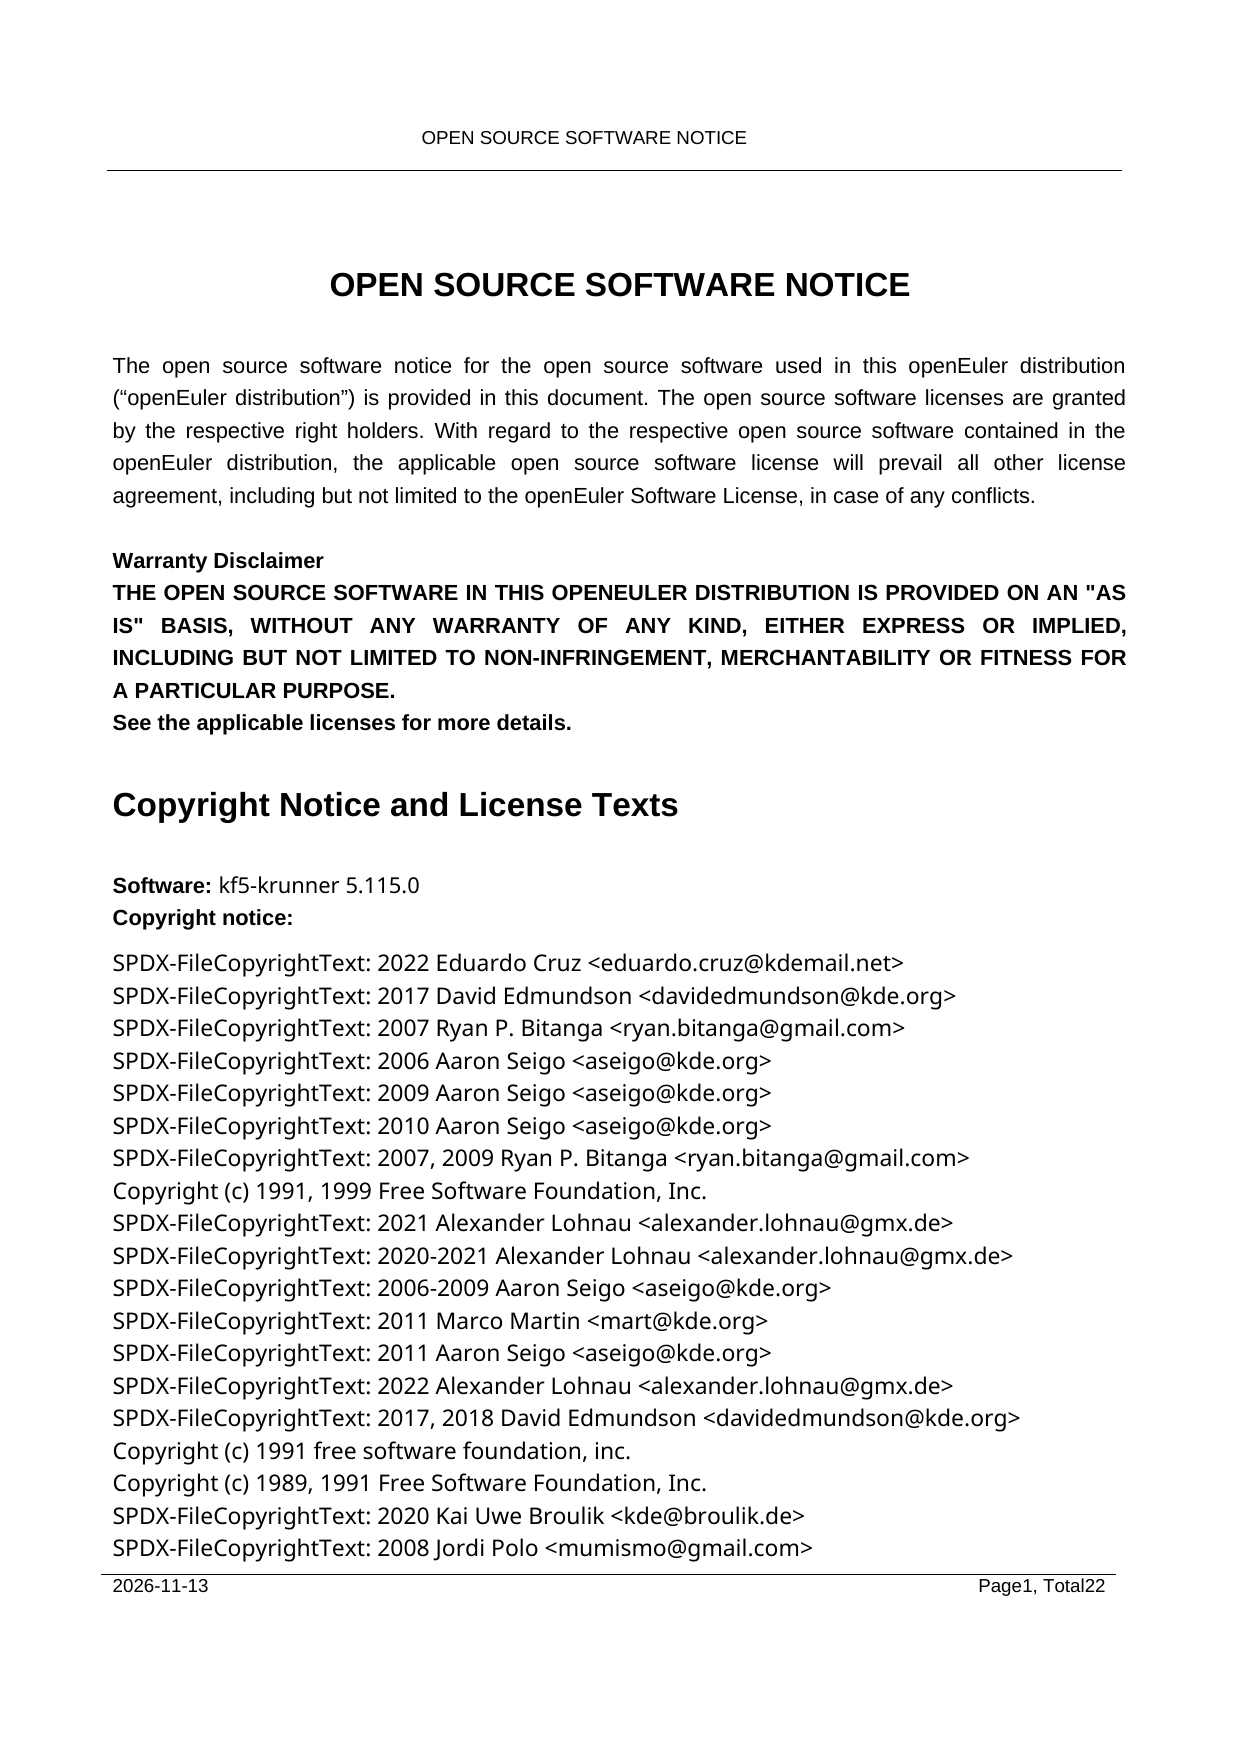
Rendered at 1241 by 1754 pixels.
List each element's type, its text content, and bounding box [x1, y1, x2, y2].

text OPEN SOURCE SOFTWARE NOTICE [112, 251, 1128, 316]
title Software: kf5-krunner 5.115.0 [112, 869, 1128, 901]
text Copyright Notice and License Texts [112, 771, 1128, 836]
text Copyright notice: [112, 901, 1128, 934]
text Warranty Disclaimer [112, 544, 1128, 576]
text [112, 947, 1128, 1564]
text The open source software notice for the open source software used in this openEuler distribution (“openEuler distribution”) is provided in this document. The open source software licenses are granted by the respective right holders. With regard to the respective open source software contained in the openEuler distribution, the applicable open source software license will prevail all other license agreement, including but not limited to the openEuler Software License, in case of any conflicts. [112, 349, 1128, 511]
text THE OPEN SOURCE SOFTWARE IN THIS OPENEULER DISTRIBUTION IS PROVIDED ON AN "AS IS" BASIS, WITHOUT ANY WARRANTY OF ANY KIND, EITHER EXPRESS OR IMPLIED, INCLUDING BUT NOT LIMITED TO NON-INFRINGEMENT, MERCHANTABILITY OR FITNESS FOR A PARTICULAR PURPOSE. See the applicable licenses for more details. [112, 576, 1128, 739]
